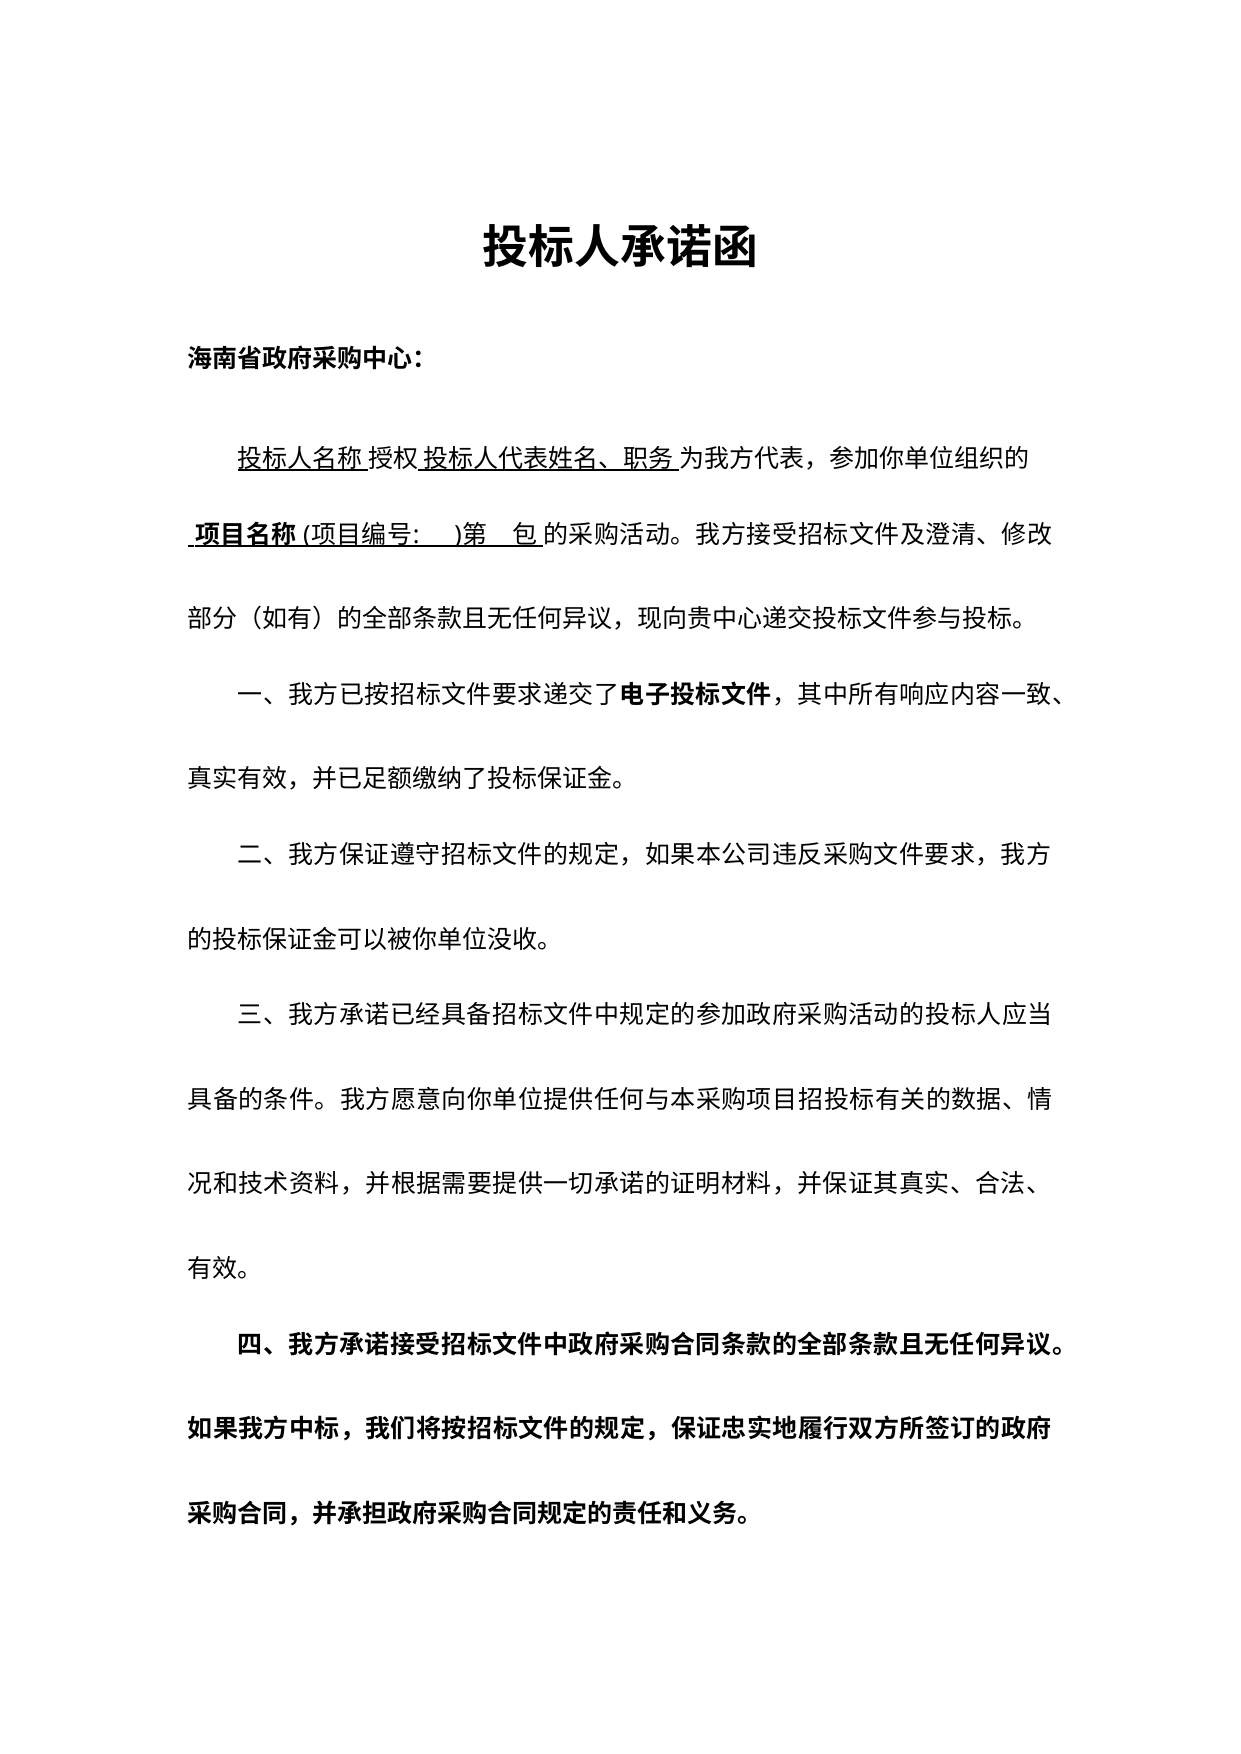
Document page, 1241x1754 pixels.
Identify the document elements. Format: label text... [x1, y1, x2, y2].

text 海南省政府采购中心： [187, 324, 1053, 389]
text 项目名称 (项目编号: )第 包 的采购活动。我方接受招标文件及澄清、修改部分（如有）的全部条款且无任何异议，现向贵中心递交投标文件参与投标。 [187, 500, 1053, 649]
text 投标人承诺函 [187, 194, 1053, 292]
text 三、我方承诺已经具备招标文件中规定的参加政府采购活动的投标人应当具备的条件。我方愿意向你单位提供任何与本采购项目招投标有关的数据、情况和技术资料，并根据需要提供一切承诺的证明材料，并保证其真实、合法、有效。 [187, 981, 1053, 1299]
text 二、我方保证遵守招标文件的规定，如果本公司违反采购文件要求，我方的投标保证金可以被你单位没收。 [187, 820, 1053, 970]
text 投标人名称 授权 投标人代表姓名、职务 为我方代表，参加你单位组织的 [187, 424, 1053, 489]
text 一、我方已按招标文件要求递交了电子投标文件，其中所有响应内容一致、真实有效，并已足额缴纳了投标保证金。 [187, 660, 1053, 809]
text 四、我方承诺接受招标文件中政府采购合同条款的全部条款且无任何异议。如果我方中标，我们将按招标文件的规定，保证忠实地履行双方所签订的政府采购合同，并承担政府采购合同规定的责任和义务。 [187, 1310, 1053, 1544]
